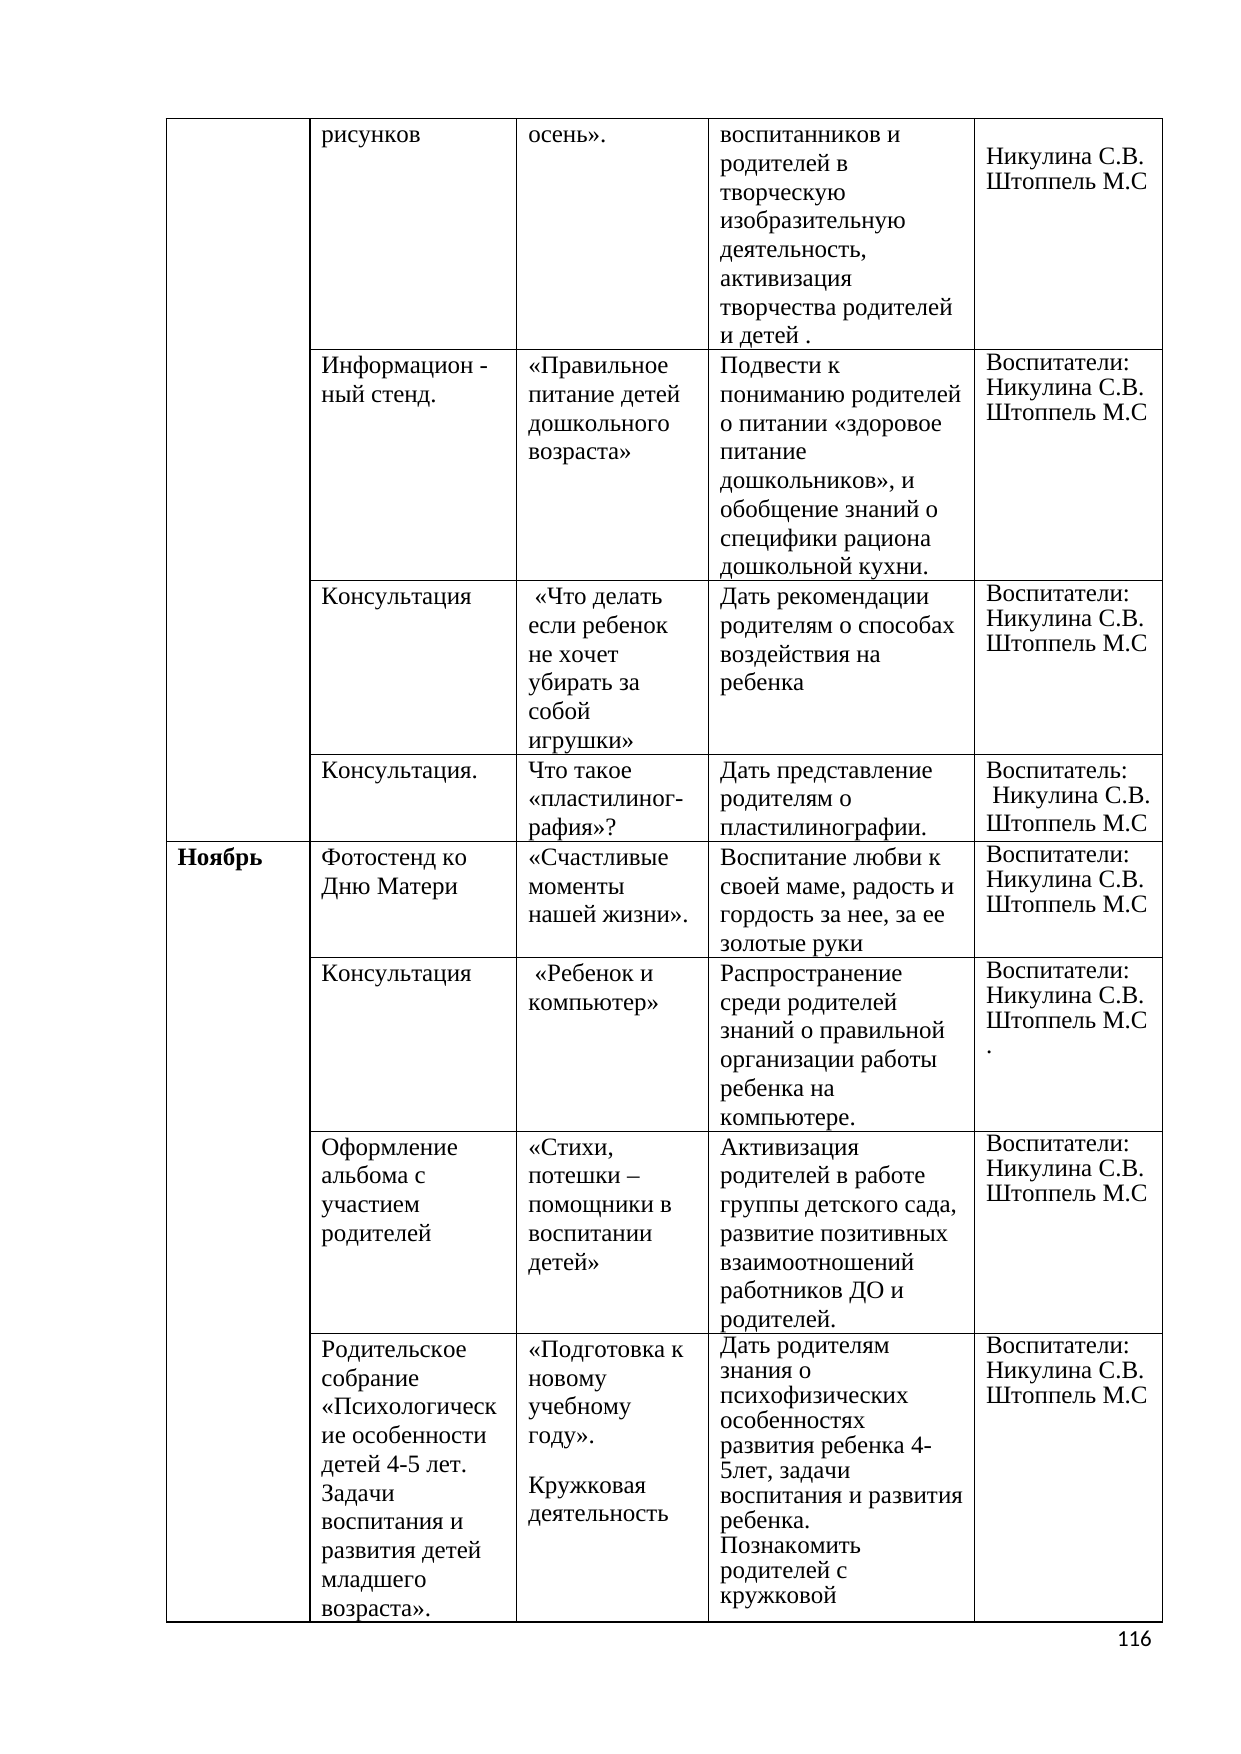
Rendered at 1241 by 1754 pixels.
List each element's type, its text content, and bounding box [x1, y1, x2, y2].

table_cell Воспитатели: Никулина С.В. Штоппель М.С [975, 842, 1162, 957]
table_cell «Счастливые моменты нашей жизни». [517, 842, 708, 957]
table_cell Консультация. [311, 755, 516, 841]
table_cell Воспитатели: Никулина С.В. Штоппель М.С [975, 581, 1162, 754]
table_cell Что такое «пластилиног-рафия»? [517, 755, 708, 841]
table_cell Подвести к пониманию родителей о питании «здоровое питание дошкольников», и обобщение знаний о специфики рациона дошкольной кухни. [709, 350, 974, 580]
table_cell Информацион -ный стенд. [311, 350, 516, 580]
table_cell Ноябрь [167, 842, 309, 1621]
table_cell Дать представление родителям о пластилинографии. [709, 755, 974, 841]
table_cell «Ребенок и компьютер» [517, 958, 708, 1131]
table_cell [709, 119, 974, 349]
table_cell «Стихи, потешки – помощники в воспитании детей» [517, 1132, 708, 1333]
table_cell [517, 1334, 708, 1621]
table_cell «Правильное питание детей дошкольного возраста» [517, 350, 708, 580]
table_cell Воспитание любви к своей маме, радость и гордость за нее, за ее золотые руки [709, 842, 974, 957]
table_cell Дать рекомендации родителям о способах воздействия на ребенка [709, 581, 974, 754]
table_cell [311, 1334, 516, 1621]
table_cell [167, 119, 309, 841]
table_cell Фотостенд ко Дню Матери [311, 842, 516, 957]
table_cell Активизация родителей в работе группы детского сада, развитие позитивных взаимоотношений работников ДО и родителей. [709, 1132, 974, 1333]
table_cell «Золотая осень». [517, 119, 708, 349]
table_cell Воспитатели: Никулина С.В. Штоппель М.С [975, 350, 1162, 580]
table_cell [975, 119, 1162, 349]
table_cell Консультация [311, 958, 516, 1131]
table_cell Воспитатели: Никулина С.В. Штоппель М.С [975, 1132, 1162, 1333]
table_cell Воспитатель: Никулина С.В. Штоппель М.С [975, 755, 1162, 841]
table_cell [975, 1334, 1162, 1621]
table_cell Распространение среди родителей знаний о правильной организации работы ребенка на компьютере. [709, 958, 974, 1131]
table_cell Оформление альбома с участием родителей [311, 1132, 516, 1333]
table_cell «Что делать если ребенок не хочет убирать за собой игрушки» [517, 581, 708, 754]
table_cell Воспитатели: Никулина С.В. Штоппель М.С . [975, 958, 1162, 1131]
table_cell Выставка рисунков [311, 119, 516, 349]
table_cell Консультация [311, 581, 516, 754]
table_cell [709, 1334, 974, 1621]
